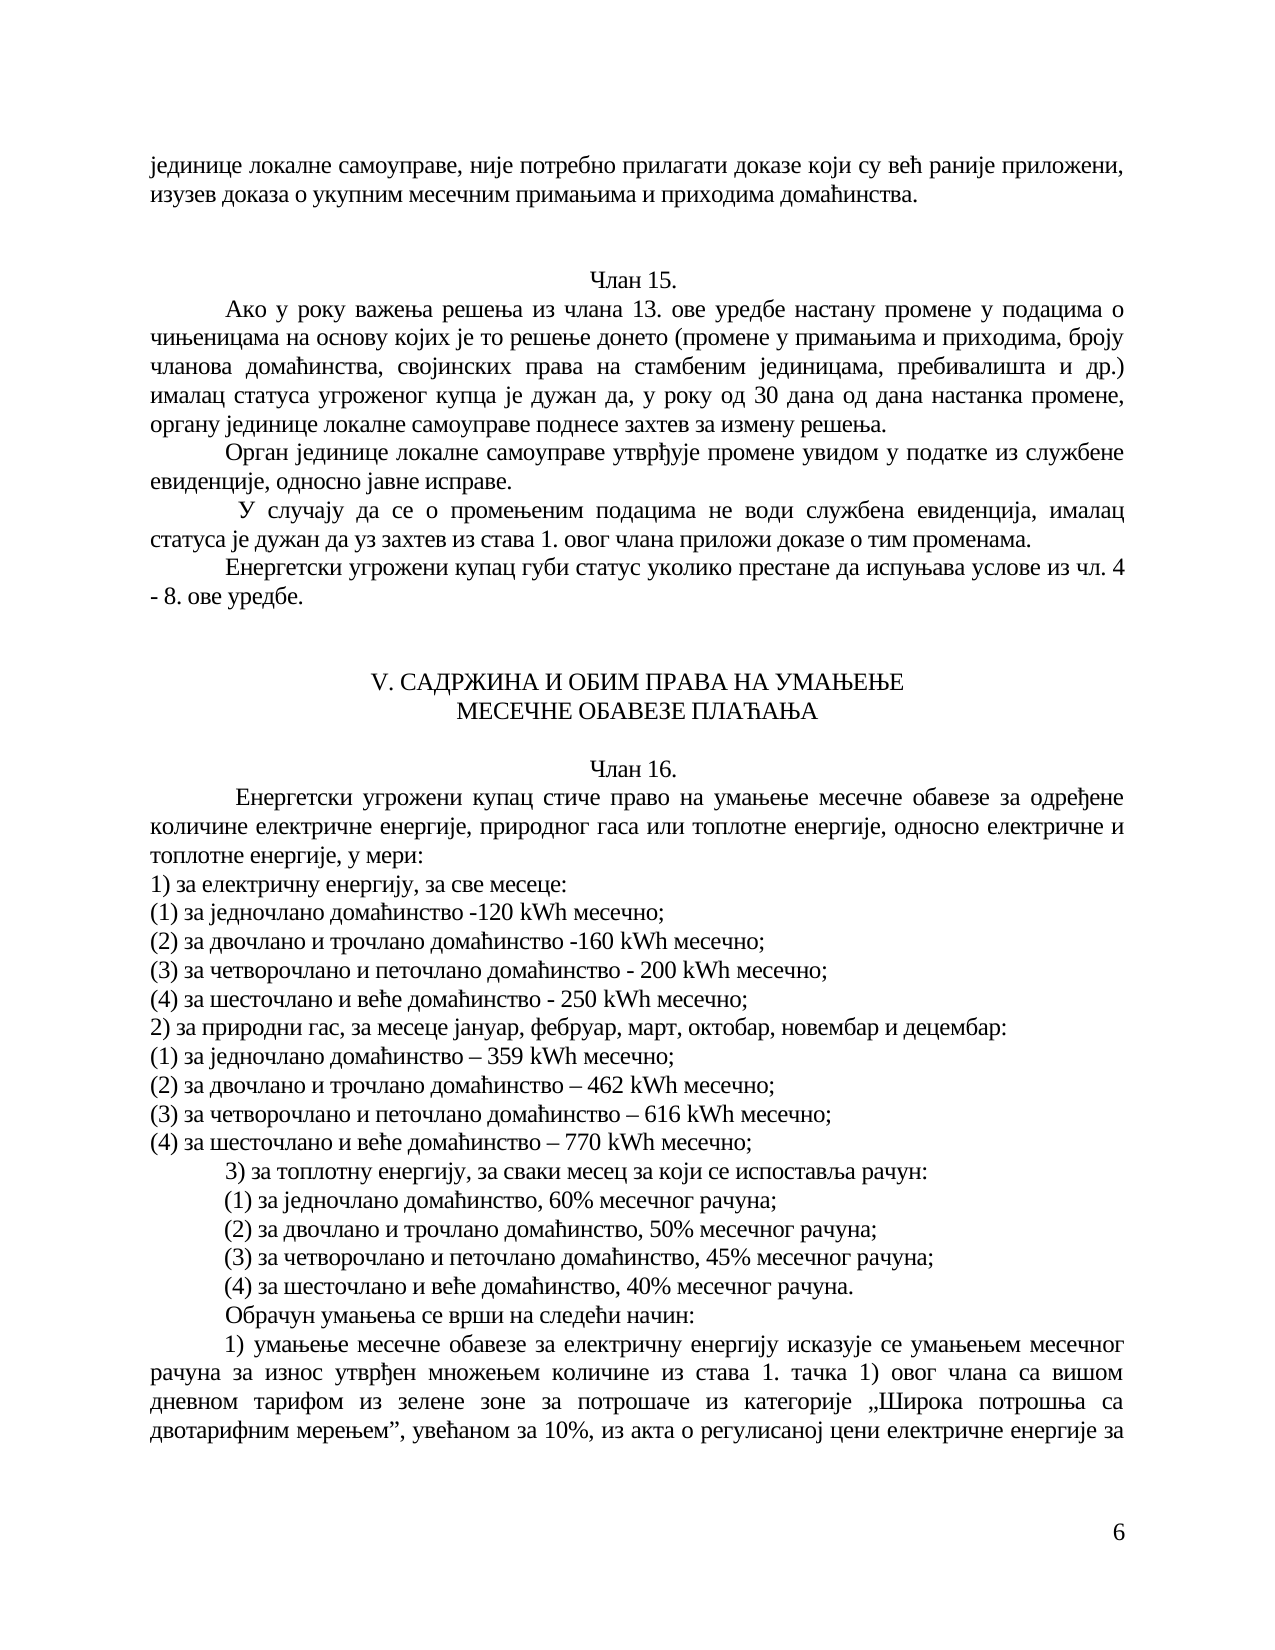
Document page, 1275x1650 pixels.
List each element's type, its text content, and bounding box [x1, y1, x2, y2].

text (3) за четворочлано и петочлано домаћинство – 616 kWh месечно; [150, 1099, 1125, 1127]
subtitle Члан 15. [150, 265, 1117, 294]
text 3) за топлотну енергију, за сваки месец за који се испоставља рачун: [150, 1156, 1125, 1185]
subtitle МЕСЕЧНЕ ОБАВЕЗЕ ПЛАЋАЊА [150, 696, 1125, 725]
text 2) за природни гас, за месеце јануар, фебруар, март, октобар, новембар и децембар: [150, 1012, 1117, 1041]
text Орган јединице локалне самоуправе утврђује промене увидом у податке из службене евиденције, односно јавне исправе. [150, 437, 1125, 495]
text Ако у року важења решења из члана 13. ове уредбе настану промене у подацима о чињеницама на основу којих је то решење донето (промене у примањима и приходима, броју чланова домаћинства, својинских права на стамбеним јединицама, пребивалишта и др.) ималац статуса угроженог купца је дужан да, у року од 30 дана од дана настанка промене, органу јединице локалне самоуправе поднесе захтев за измену решења. [150, 294, 1125, 437]
text (4) за шесточлано и веће домаћинство - 250 kWh месечно; [150, 984, 1125, 1012]
text У случају да се о промењеним подацима не води службена евиденција, ималац статуса је дужан да уз захтев из става 1. овог члана приложи доказе о тим променама. [150, 495, 1125, 552]
text (1) за једночлано домаћинство, 60% месечног рачуна; [150, 1185, 1125, 1214]
text (2) за двочлано и трочлано домаћинство – 462 kWh месечно; [150, 1070, 1117, 1099]
text (1) за једночлано домаћинство -120 kWh месечно; [150, 897, 1125, 926]
text Енергетски угрожени купац стиче право на умањење месечне обавезе за одређене количине електричне енергије, природног гаса или топлотне енергије, односно електричне и топлотне енергије, у мери: [150, 782, 1125, 869]
text Обрачун умањења се врши на следећи начин: [150, 1300, 1125, 1329]
text (1) за једночлано домаћинство – 359 kWh месечно; [150, 1041, 1125, 1070]
text (2) за двочлано и трочлано домаћинство, 50% месечног рачуна; [150, 1214, 1125, 1242]
text (2) за двочлано и трочлано домаћинство -160 kWh месечно; [150, 926, 1117, 955]
text (3) за четворочлано и петочлано домаћинство - 200 kWh месечно; [150, 955, 1125, 984]
text (4) за шесточлано и веће домаћинство – 770 kWh месечно; [150, 1127, 1125, 1156]
text 1) за електричну енергију, за све месеце: [150, 869, 1117, 897]
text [150, 150, 1125, 207]
text (4) за шесточлано и веће домаћинство, 40% месечног рачуна. [150, 1271, 1125, 1300]
text Енергетски угрожени купац губи статус уколико престане да испуњава услове из чл. 4 - 8. ове уредбе. [150, 552, 1125, 610]
text (3) за четворочлано и петочлано домаћинство, 45% месечног рачуна; [150, 1242, 1125, 1271]
subtitle САДРЖИНА И ОБИМ ПРАВА НА УМАЊЕЊЕ [150, 667, 1125, 696]
subtitle Члан 16. [150, 754, 1117, 782]
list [150, 1329, 1125, 1444]
